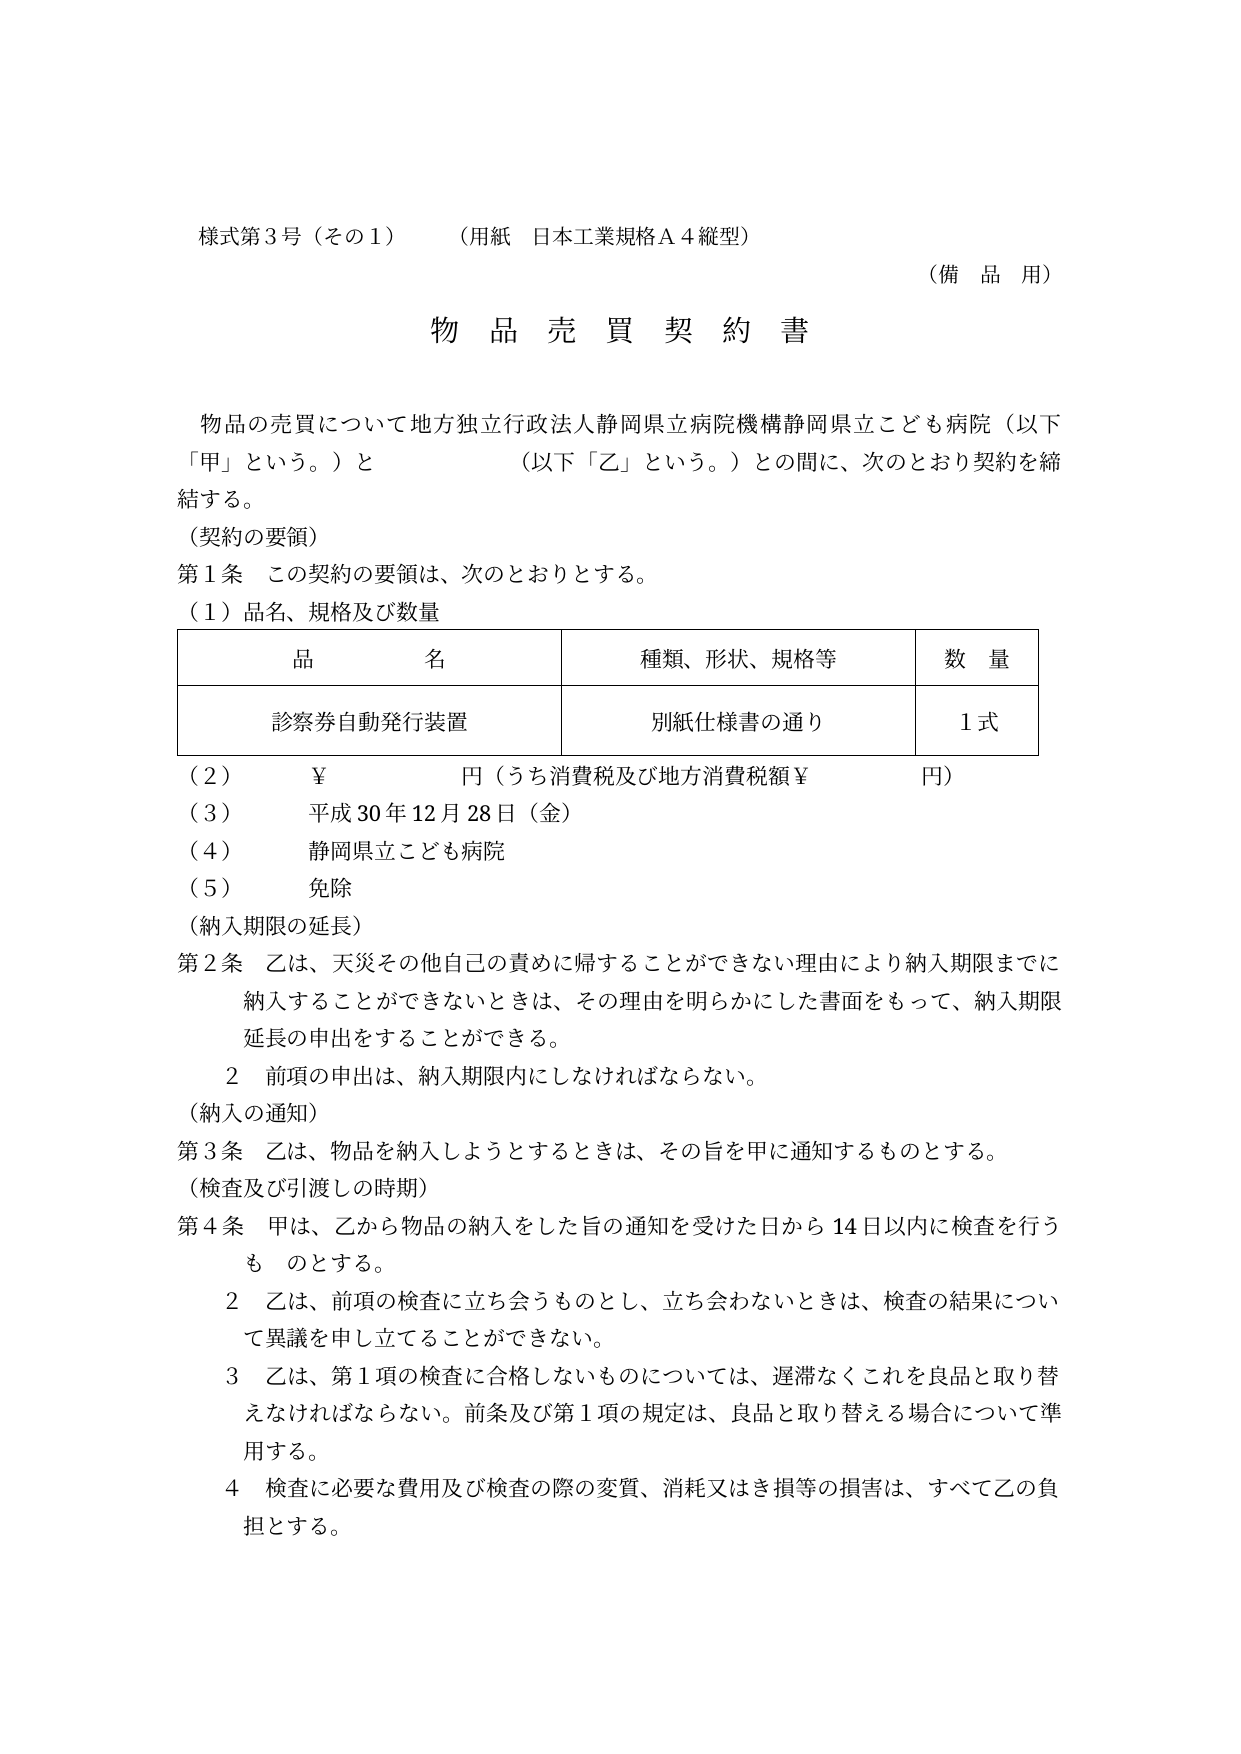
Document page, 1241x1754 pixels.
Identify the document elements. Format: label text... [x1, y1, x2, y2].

text 物品の売買について地方独立行政法人静岡県立病院機構静岡県立こども病院（以下「甲」という。）と （以下「乙」という。）との間に、次のとおり契約を締結する。 [177, 404, 1063, 517]
table_cell 別紙仕様書の通り [562, 686, 915, 755]
text 第３条 乙は、物品を納入しようとするときは、その旨を甲に通知するものとする。 [177, 1131, 1063, 1168]
text （２） ￥ 円（うち消費税及び地方消費税額￥ 円） [177, 756, 1063, 793]
text 第２条 乙は、天災その他自己の責めに帰することができない理由により納入期限までに納入することができないときは、その理由を明らかにした書面をもって、納入期限延長の申出をすることができる。 [177, 943, 1063, 1056]
text （納入の通知） [177, 1093, 1063, 1131]
text 第１条 この契約の要領は、次のとおりとする。 [177, 554, 1063, 592]
text 様式第３号（その１） （用紙 日本工業規格Ａ４縦型） [177, 217, 1063, 254]
text （１）品名、規格及び数量 [177, 592, 1063, 629]
text ３ 乙は、第１項の検査に合格しないものについては、遅滞なくこれを良品と取り替えなければならない。前条及び第１項の規定は、良品と取り替える場合について準用する。 [221, 1356, 1063, 1468]
text （３） 平成30年12月28日（金） [177, 793, 1063, 831]
text （検査及び引渡しの時期） [177, 1168, 1063, 1206]
table_header 数 量 [916, 630, 1038, 685]
text （４） 静岡県立こども病院 [177, 831, 1063, 868]
text （契約の要領） [177, 517, 1063, 554]
table_header 種類、形状、規格等 [562, 630, 915, 685]
text 第４条 甲は、乙から物品の納入をした旨の通知を受けた日から14日以内に検査を行うも のとする。 [177, 1206, 1063, 1281]
text （５） 免除 [177, 868, 1063, 906]
text ２ 前項の申出は、納入期限内にしなければならない。 [177, 1056, 1063, 1093]
text ４ 検査に必要な費用及び検査の際の変質、消耗又はき損等の損害は、すべて乙の負担とする。 [221, 1468, 1063, 1543]
text 物 品 売 買 契 約 書 [177, 292, 1063, 367]
text （備 品 用） [177, 254, 1063, 292]
table_header 品 名 [178, 630, 561, 685]
table_cell 診察券自動発行装置 [178, 686, 561, 755]
text （納入期限の延長） [177, 906, 1063, 943]
text ２ 乙は、前項の検査に立ち会うものとし、立ち会わないときは、検査の結果について異議を申し立てることができない。 [221, 1281, 1063, 1356]
table_cell １式 [916, 686, 1038, 755]
